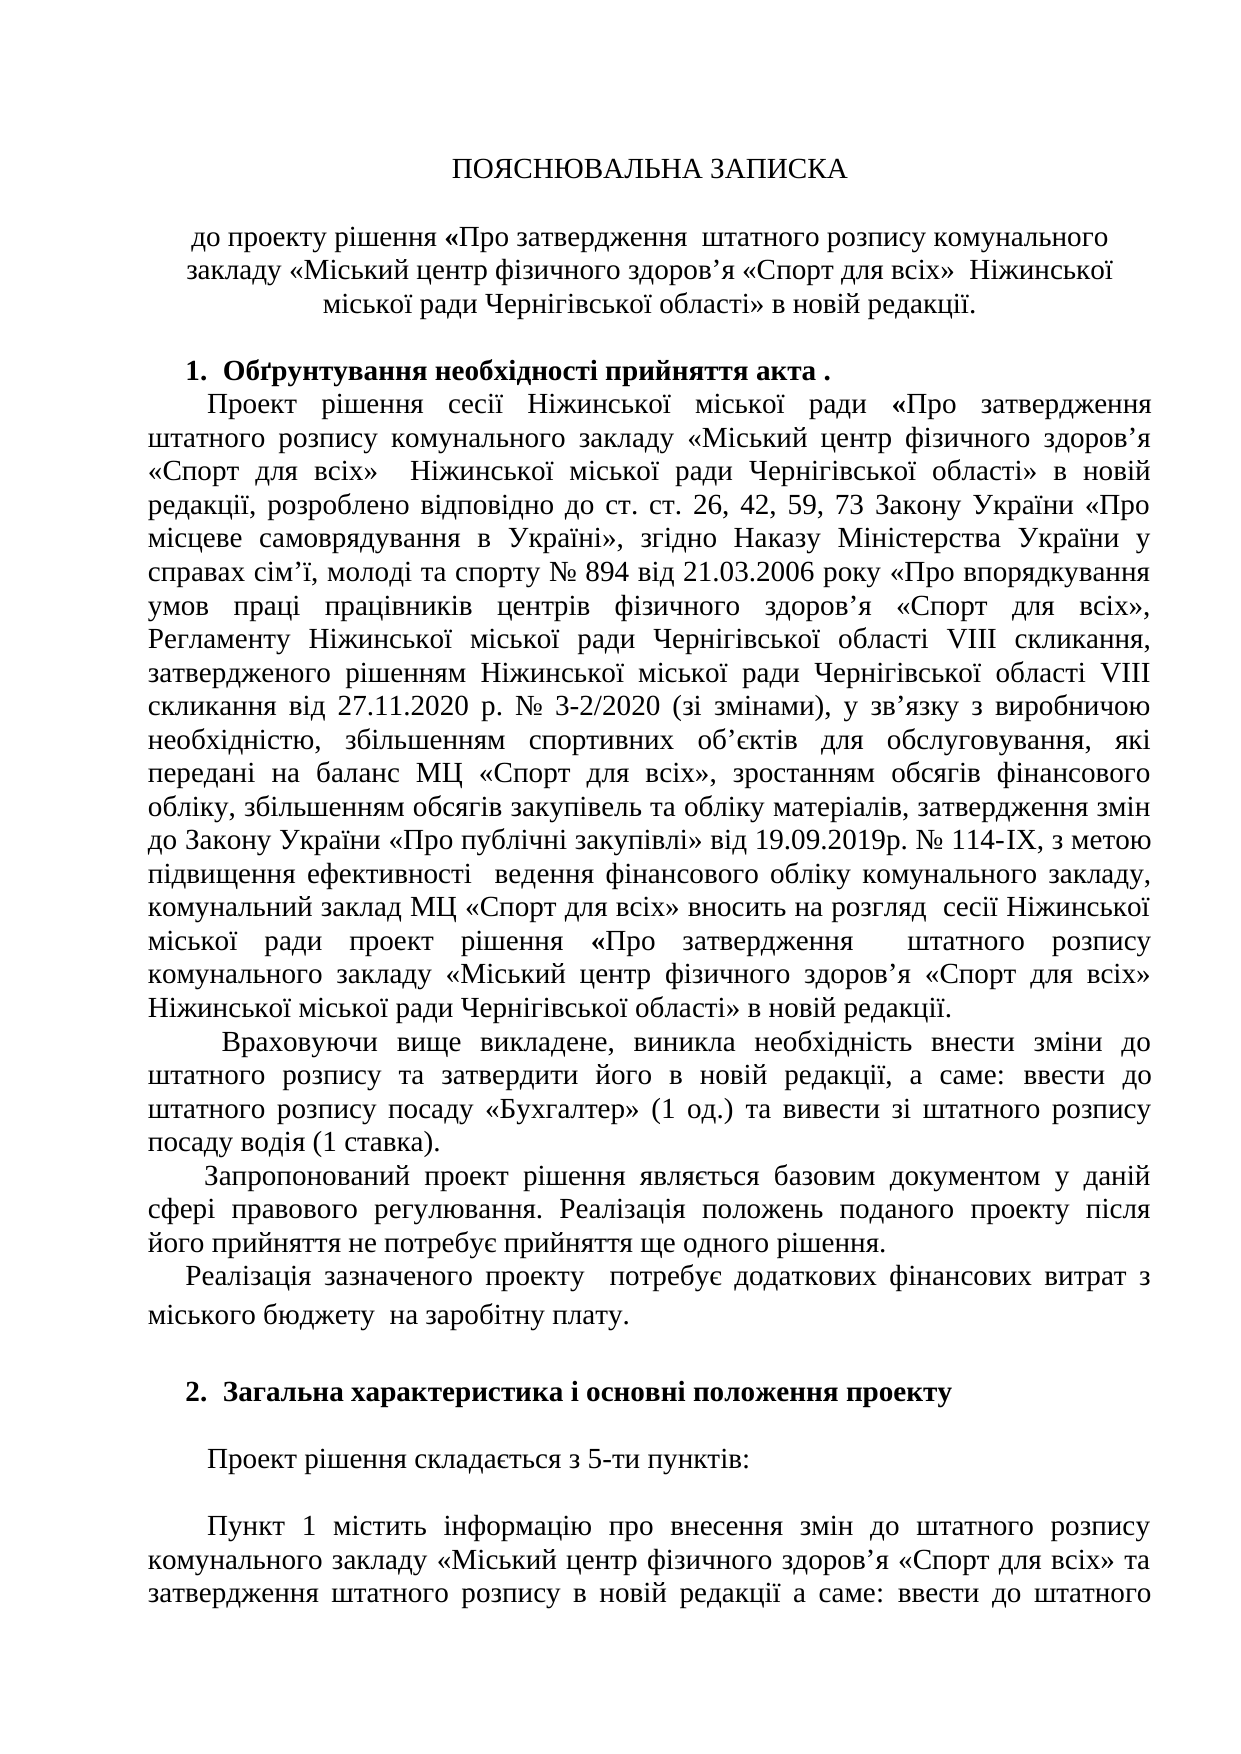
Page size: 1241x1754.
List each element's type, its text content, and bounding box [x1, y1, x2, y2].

text Враховуючи вище викладене, виникла необхідність внести зміни до штатного розпису та затвердити його в новій редакції, а саме: ввести до штатного розпису посаду «Бухгалтер» (1 од.) та вивести зі штатного розпису посаду водія (1 ставка). [148, 1024, 1152, 1158]
text Запропонований проект рішення являється базовим документом у даній сфері правового регулювання. Реалізація положень поданого проекту після його прийняття не потребує прийняття ще одного рішення. [148, 1158, 1152, 1258]
text Проект рішення сесії Ніжинської міської ради «Про затвердження штатного розпису комунального закладу «Міський центр фізичного здоров’я «Спорт для всіх» Ніжинської міської ради Чернігівської області» в новій редакції, розроблено відповідно до ст. ст. 26, 42, 59, 73 Закону України «Про місцеве самоврядування в Україні», згідно Наказу Міністерства України у справах сім’ї, молоді та спорту № 894 від 21.03.2006 року «Про впорядкування умов праці працівників центрів фізичного здоров’я «Спорт для всіх», Регламенту Ніжинської міської ради Чернігівської області VIII скликання, затвердженого рішенням Ніжинської міської ради Чернігівської області VIII скликання від 27.11.2020 р. № 3-2/2020 (зі змінами), у зв’язку з виробничою необхідністю, збільшенням спортивних об’єктів для обслуговування, які передані на баланс МЦ «Спорт для всіх», зростанням обсягів фінансового обліку, збільшенням обсягів закупівель та обліку матеріалів, затвердження змін до Закону України «Про публічні закупівлі» від 19.09.2019р. № 114-IX, з метою підвищення ефективності ведeння фінансового обліку комунального закладу, комунальний заклад МЦ «Спорт для всіх» вносить на розгляд сесії Ніжинської міської ради проект рішення «Про затвердження штатного розпису комунального закладу «Міський центр фізичного здоров’я «Спорт для всіх» Ніжинської міської ради Чернігівської області» в новій редакції. [148, 386, 1152, 1024]
list Обґрунтування необхідності прийняття акта . [185, 353, 1152, 386]
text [148, 1508, 1152, 1609]
text до проекту рішення «Про затвердження штатного розпису комунального закладу «Міський центр фізичного здоров’я «Спорт для всіх» Ніжинської міської ради Чернігівської області» в новій редакції. [148, 219, 1152, 319]
list Загальна характеристика і основні положення проекту [185, 1374, 1152, 1408]
text Проект рішення складається з 5-ти пунктів: [148, 1441, 1152, 1475]
text ПОЯСНЮВАЛЬНА ЗАПИСКА [148, 152, 1152, 185]
text Реалізація зазначеного проекту потребує додаткових фінансових витрат з міського бюджету на заробітну плату. [148, 1258, 1152, 1331]
